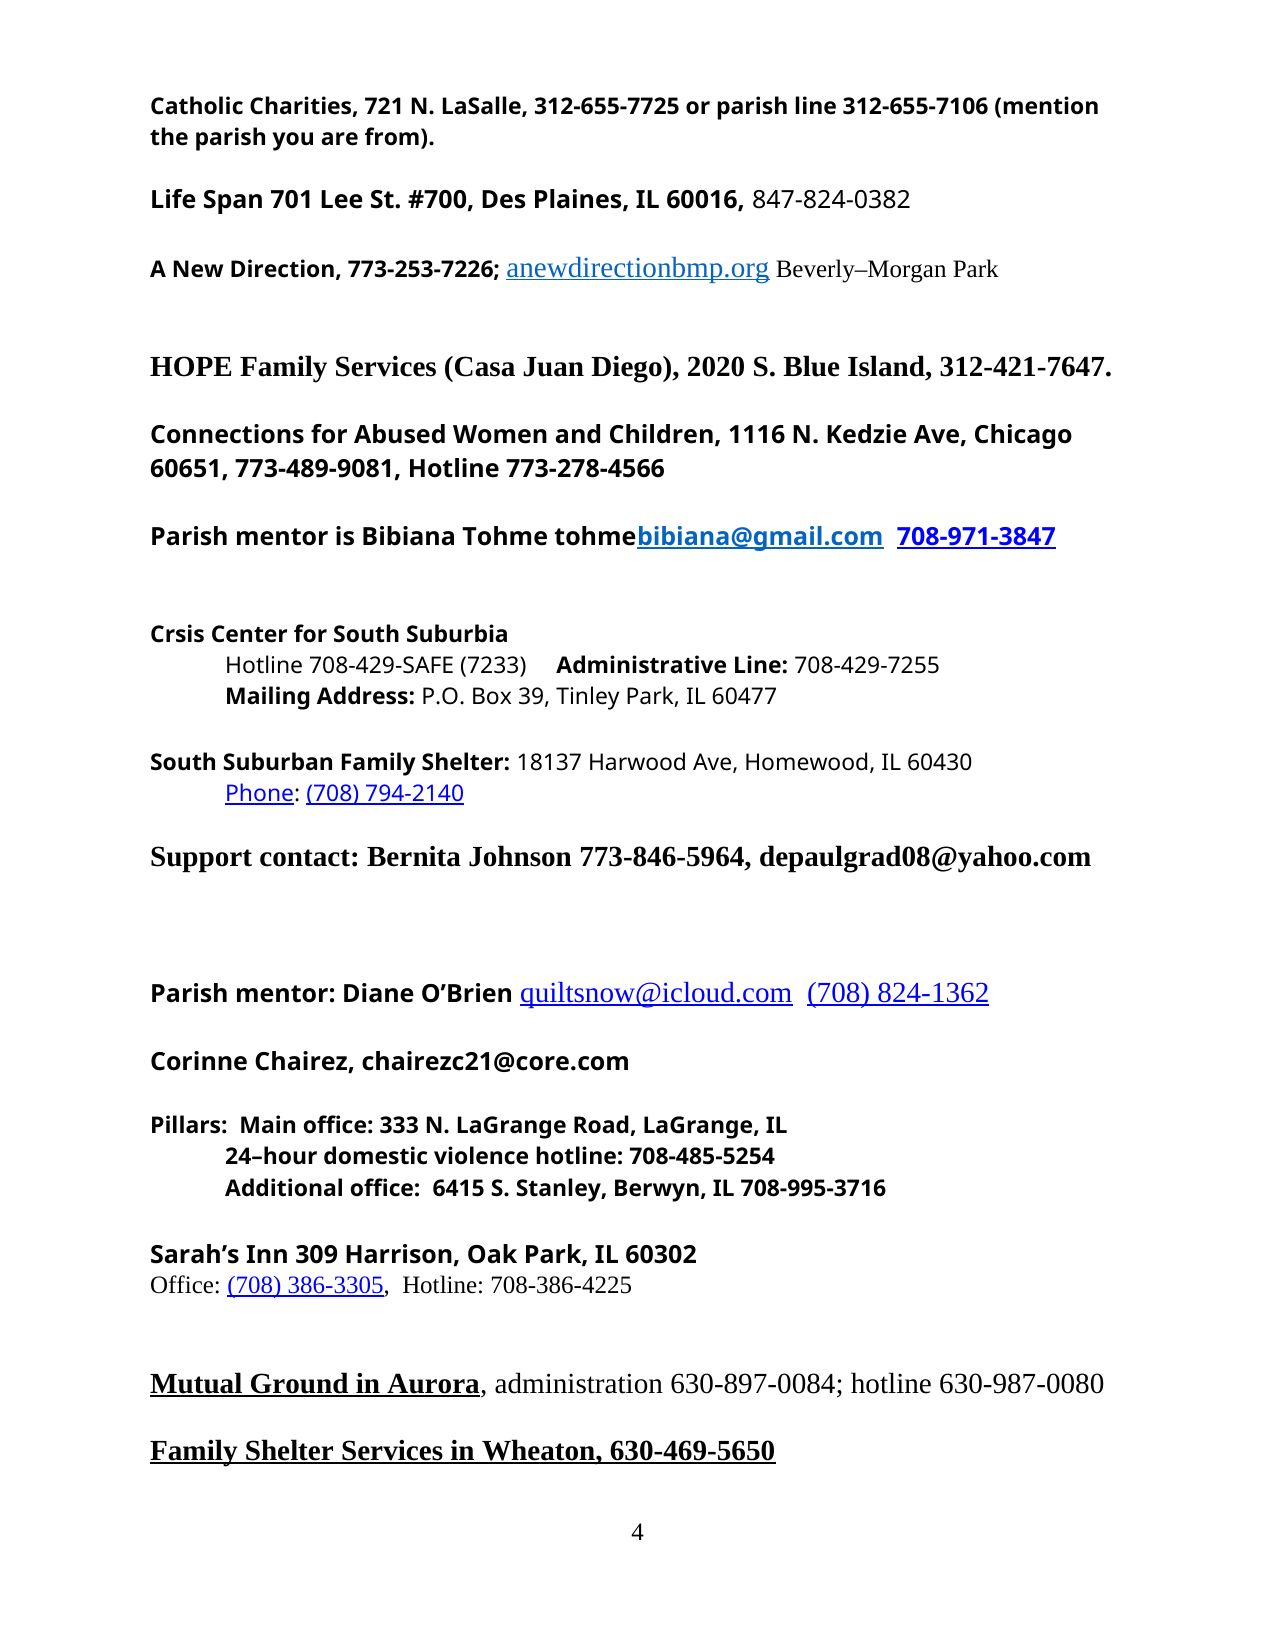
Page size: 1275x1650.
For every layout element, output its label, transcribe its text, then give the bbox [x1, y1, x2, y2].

text Pillars: Main office: 333 N. LaGrange Road, LaGrange, IL [150, 1109, 1125, 1140]
text Connections for Abused Women and Children, 1116 N. Kedzie Ave, Chicago 60651, 773-489-9081, Hotline 773-278-4566 [150, 416, 1125, 484]
text Office: (708) 386-3305, Hotline: 708-386-4225 [150, 1270, 1125, 1299]
text Life Span 701 Lee St. #700, Des Plaines, IL 60016, 847-824-0382 [150, 182, 1125, 216]
text Parish mentor: Diane O’Brien quiltsnow@icloud.com (708) 824-1362 [150, 975, 1125, 1010]
text South Suburban Family Shelter: 18137 Harwood Ave, Homewood, IL 60430 [150, 746, 1125, 777]
text Catholic Charities, 721 N. LaSalle, 312-655-7725 or parish line 312-655-7106 (mention the parish you are from). [150, 90, 1125, 152]
text 24–hour domestic violence hotline: 708-485-5254 [150, 1140, 1125, 1172]
text Family Shelter Services in Wheaton, 630-469-5650 [150, 1433, 1125, 1467]
text Hotline 708-429-SAFE (7233) Administrative Line: 708-429-7255 [150, 649, 1125, 680]
text Sarah’s Inn 309 Harrison, Oak Park, IL 60302 [150, 1236, 1125, 1270]
text Additional office: 6415 S. Stanley, Berwyn, IL 708-995-3716 [150, 1172, 1125, 1203]
text Mailing Address: P.O. Box 39, Tinley Park, IL 60477 [150, 680, 1125, 712]
text Mutual Ground in Aurora, administration 630-897-0084; hotline 630-987-0080 [150, 1366, 1125, 1400]
text Crsis Center for South Suburbia [150, 618, 1125, 649]
text Support contact: Bernita Johnson 773-846-5964, depaulgrad08@yahoo.com [150, 839, 1125, 873]
text Phone: (708) 794-2140 [150, 777, 1125, 808]
text Corinne Chairez, chairezc21@core.com [150, 1044, 1125, 1078]
text A New Direction, 773-253-7226; anewdirectionbmp.org Beverly–Morgan Park [150, 250, 1125, 284]
text Parish mentor is Bibiana Tohme tohmebibiana@gmail.com 708-971-3847 [150, 518, 1125, 552]
text HOPE Family Services (Casa Juan Diego), 2020 S. Blue Island, 312-421-7647. [150, 349, 1125, 382]
